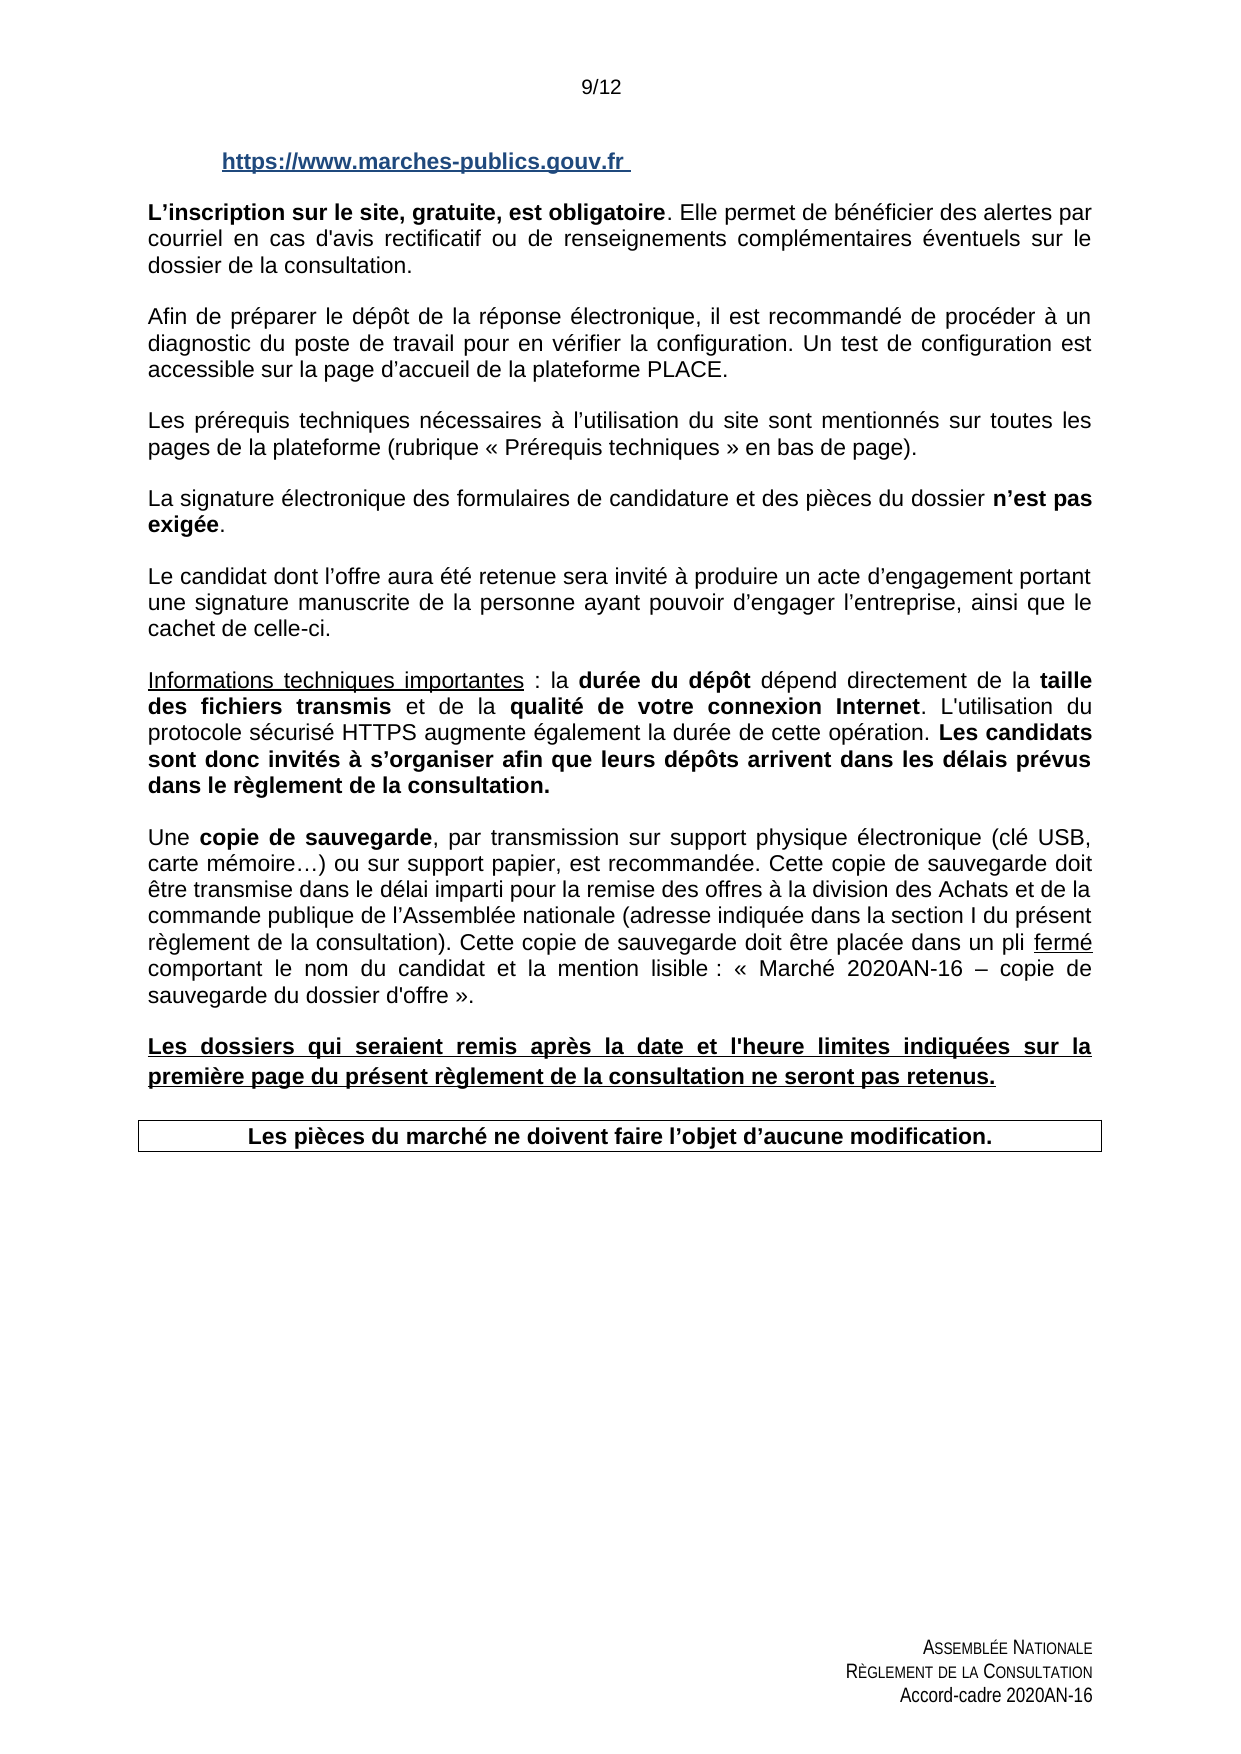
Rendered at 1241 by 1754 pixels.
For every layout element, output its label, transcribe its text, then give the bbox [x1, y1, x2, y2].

text Afin de préparer le dépôt de la réponse électronique, il est recommandé de procéder à un diagnostic du poste de travail pour en vérifier la configuration. Un test de configuration est accessible sur la page d’accueil de la plateforme PLACE. [148, 303, 1092, 382]
text https://www.marches-publics.gouv.fr [148, 148, 1092, 174]
text La signature électronique des formulaires de candidature et des pièces du dossier n’est pas exigée. [148, 485, 1092, 538]
text L’inscription sur le site, gratuite, est obligatoire. Elle permet de bénéficier des alertes par courriel en cas d'avis rectificatif ou de renseignements complémentaires éventuels sur le dossier de la consultation. [148, 199, 1092, 278]
text Les dossiers qui seraient remis après la date et l'heure limites indiquées sur la première page du présent règlement de la consultation ne seront pas retenus. [148, 1033, 1092, 1056]
text Une copie de sauvegarde, par transmission sur support physique électronique (clé USB, carte mémoire…) ou sur support papier, est recommandée. Cette copie de sauvegarde doit être transmise dans le délai imparti pour la remise des offres à la division des Achats et de la commande publique de l’Assemblée nationale (adresse indiquée dans la section I du présent règlement de la consultation). Cette copie de sauvegarde doit être placée dans un pli fermé comportant le nom du candidat et la mention lisible : « Marché 2020AN-16 – copie de sauvegarde du dossier d'offre ». [148, 823, 1092, 1008]
text Informations techniques importantes : la durée du dépôt dépend directement de la taille des fichiers transmis et de la qualité de votre connexion Internet. L'utilisation du protocole sécurisé HTTPS augmente également la durée de cette opération. Les candidats sont donc invités à s’organiser afin que leurs dépôts arrivent dans les délais prévus dans le règlement de la consultation. [148, 667, 1092, 798]
text Les prérequis techniques nécessaires à l’utilisation du site sont mentionnés sur toutes les pages de la plateforme (rubrique « Prérequis techniques » en bas de page). [148, 407, 1092, 460]
text Le candidat dont l’offre aura été retenue sera invité à produire un acte d’engagement portant une signature manuscrite de la personne ayant pouvoir d’engager l’entreprise, ainsi que le cachet de celle-ci. [148, 563, 1092, 642]
text Les pièces du marché ne doivent faire l’objet d’aucune modification. [139, 1121, 1101, 1151]
text Les dossiers qui seraient remis après la date et l'heure limites indiquées sur la première page du présent règlement de la consultation ne seront pas retenus. [148, 1057, 1092, 1089]
